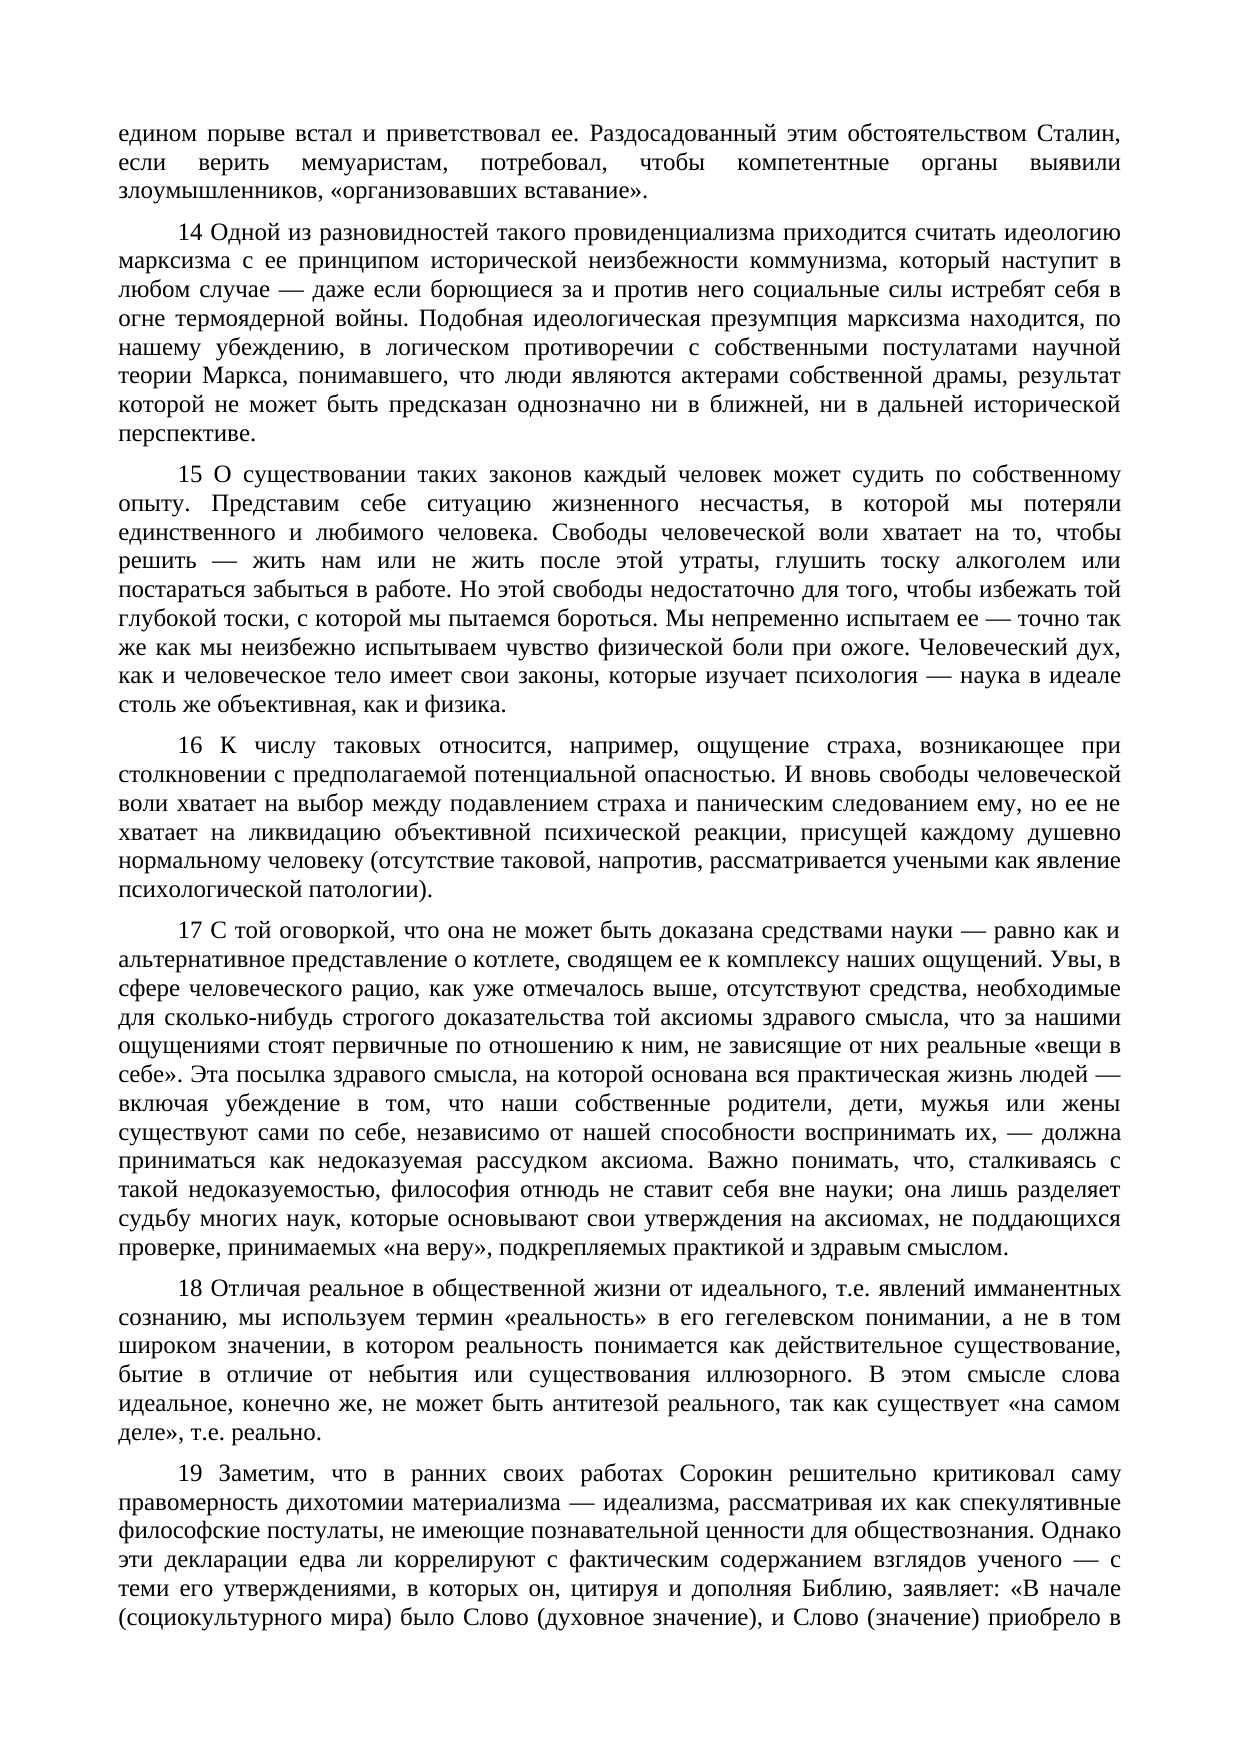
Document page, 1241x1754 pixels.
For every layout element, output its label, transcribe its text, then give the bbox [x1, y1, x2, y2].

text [118, 1458, 1122, 1631]
text 16 К числу таковых относится, например, ощущение страха, возникающее при столкновении с предполагаемой потенциальной опасностью. И вновь свободы человеческой воли хватает на выбор между подавлением страха и паническим следованием ему, но ее не хватает на ликвидацию объективной психической реакции, присущей каждому душевно нормальному человеку (отсутствие таковой, напротив, рассматривается учеными как явление психологической патологии). [118, 731, 1122, 903]
text 15 О существовании таких законов каждый человек может судить по собственному опыту. Представим себе ситуацию жизненного несчастья, в которой мы потеряли единственного и любимого человека. Свободы человеческой воли хватает на то, чтобы решить — жить нам или не жить после этой утраты, глушить тоску алкоголем или постараться забыться в работе. Но этой свободы недостаточно для того, чтобы избежать той глубокой тоски, с которой мы пытаемся бороться. Мы непременно испытаем ее — точно так же как мы неизбежно испытываем чувство физической боли при ожоге. Человеческий дух, как и человеческое тело имеет свои законы, которые изучает психология — наука в идеале столь же объективная, как и физика. [118, 459, 1122, 718]
text 14 Одной из разновидностей такого провиденциализма приходится считать идеологию марксизма с ее принципом исторической неизбежности коммунизма, который наступит в любом случае — даже если борющиеся за и против него социальные силы истребят себя в огне термоядерной войны. Подобная идеологическая презумпция марксизма находится, по нашему убеждению, в логическом противоречии с собственными постулатами научной теории Маркса, понимавшего, что люди являются актерами собственной драмы, результат которой не может быть предсказан однозначно ни в ближней, ни в дальней исторической перспективе. [118, 217, 1122, 447]
text 18 Отличая реальное в общественной жизни от идеального, т.е. явлений имманентных сознанию, мы используем термин «реальность» в его гегелевском понимании, а не в том широком значении, в котором реальность понимается как действительное существование, бытие в отличие от небытия или существования иллюзорного. В этом смысле слова идеальное, конечно же, не может быть антитезой реального, так как существует «на самом деле», т.е. реально. [118, 1273, 1122, 1446]
text 17 С той оговоркой, что она не может быть доказана средствами науки — равно как и альтернативное представление о котлете, сводящем ее к комплексу наших ощущений. Увы, в сфере человеческого рацио, как уже отмечалось выше, отсутствуют средства, необходимые для сколько-нибудь строгого доказательства той аксиомы здравого смысла, что за нашими ощущениями стоят первичные по отношению к ним, не зависящие от них реальные «вещи в себе». Эта посылка здравого смысла, на которой основана вся практическая жизнь людей — включая убеждение в том, что наши собственные родители, дети, мужья или жены существуют сами по себе, независимо от нашей способности воспринимать их, — должна приниматься как недоказуемая рассудком аксиома. Важно понимать, что, сталкиваясь с такой недоказуемостью, философия отнюдь не ставит себя вне науки; она лишь разделяет судьбу многих наук, которые основывают свои утверждения на аксиомах, не поддающихся проверке, принимаемых «на веру», подкрепляемых практикой и здравым смыслом. [118, 916, 1122, 1261]
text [118, 118, 1122, 204]
